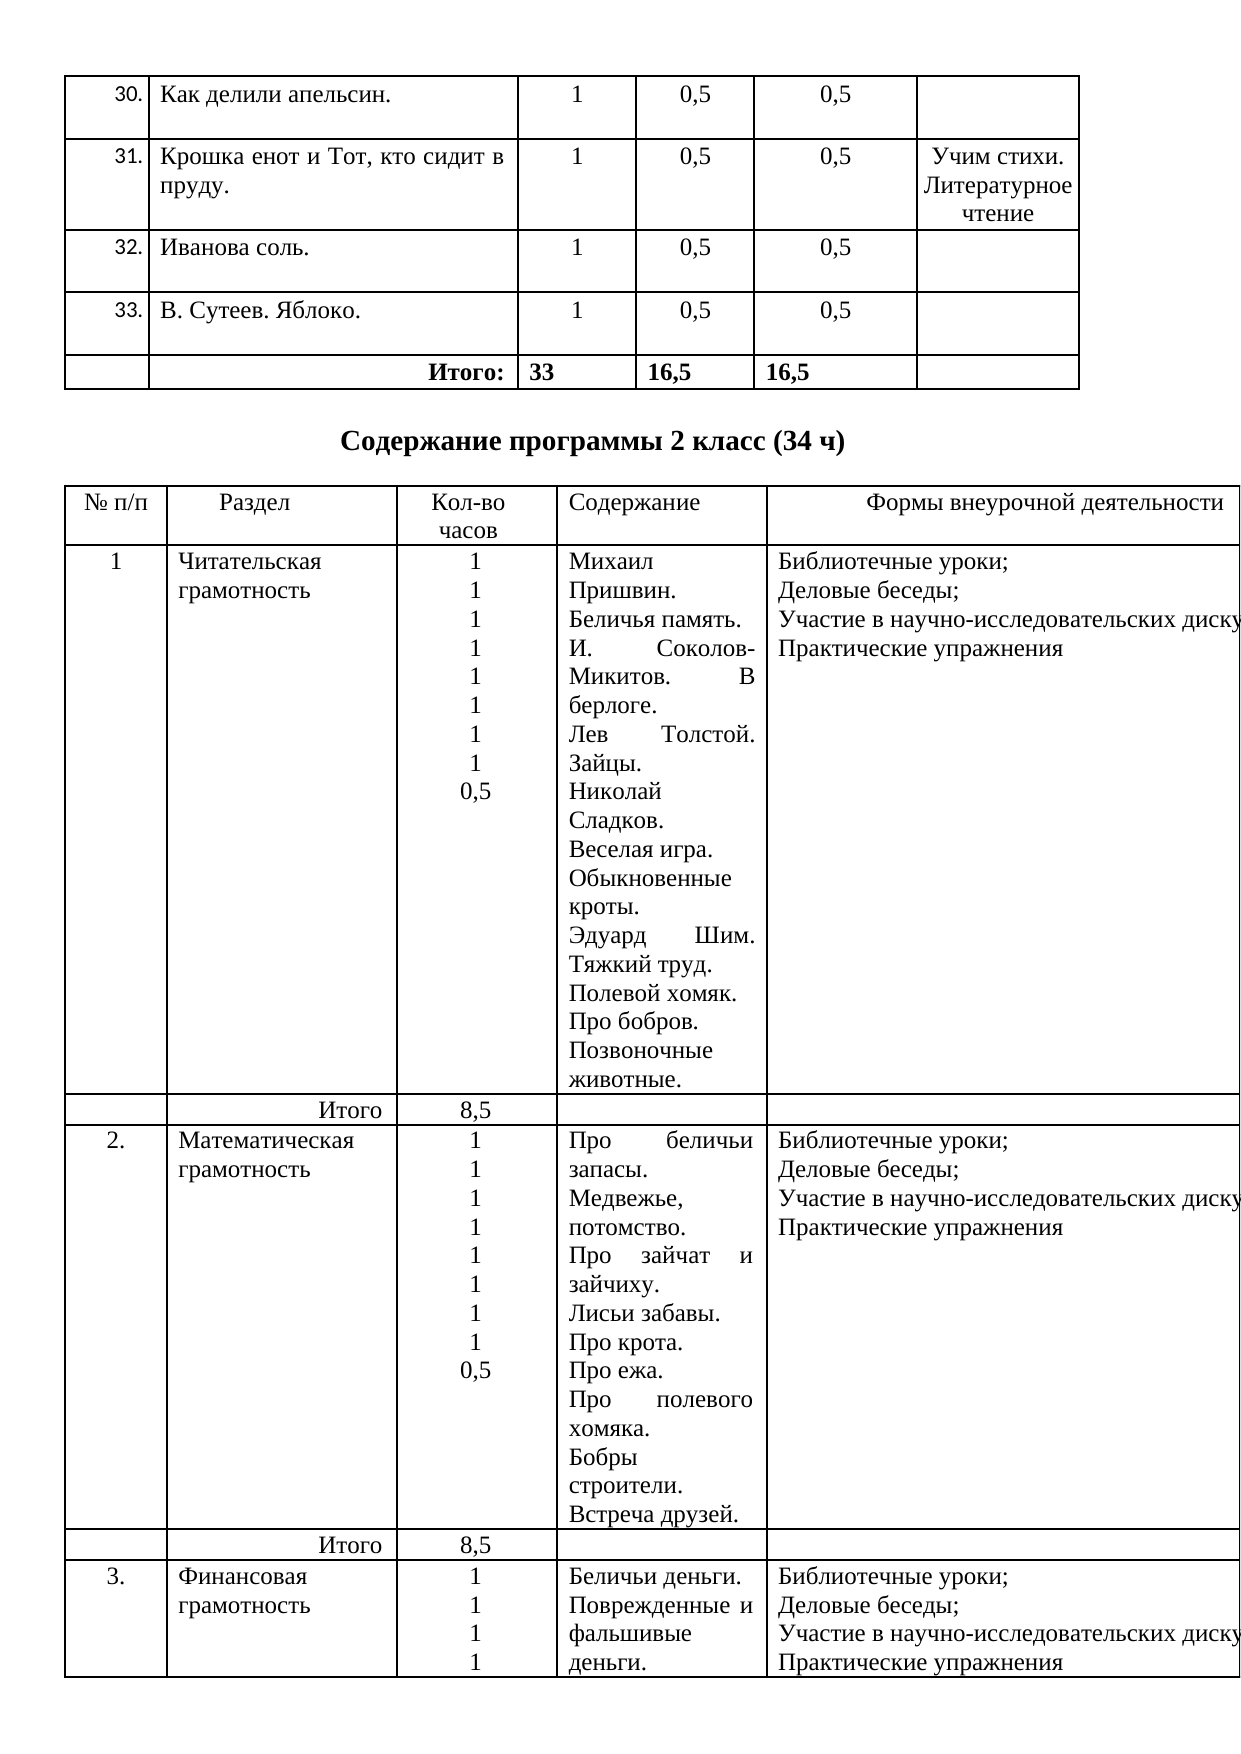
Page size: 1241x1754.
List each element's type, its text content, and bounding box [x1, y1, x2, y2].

table_cell Итого [168, 1530, 396, 1559]
table_header Формы внеурочной деятельности [768, 487, 1239, 544]
table_cell 0,5 [637, 77, 753, 137]
table_cell Итого [168, 1095, 396, 1123]
table_cell Математическая грамотность [168, 1126, 396, 1528]
table_cell 1 1 1 1 1 1 1 1 0,5 [398, 1561, 556, 1676]
table_cell [558, 1530, 766, 1559]
text Содержание программы 2 класс (34 ч) [75, 423, 1110, 457]
table_cell [66, 231, 148, 291]
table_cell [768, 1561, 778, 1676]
table_cell 8,5 [398, 1530, 556, 1559]
table_cell 0,5 [755, 231, 916, 291]
table_cell 0,5 [755, 293, 916, 354]
table_cell [66, 1095, 166, 1123]
table_cell 0,5 [755, 77, 916, 137]
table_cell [558, 1561, 766, 1676]
table_cell 1 [66, 546, 166, 1093]
table_cell 3. [66, 1561, 166, 1676]
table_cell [918, 140, 1078, 229]
table_cell 33 [519, 356, 635, 388]
table_cell 0,5 [755, 140, 916, 229]
table_cell [66, 356, 148, 388]
table_cell 0,5 [637, 293, 753, 354]
table_cell [918, 77, 1078, 137]
table_cell 1 [519, 77, 635, 137]
table_cell 2. [66, 1126, 166, 1528]
table_cell 0,5 [637, 231, 753, 291]
table_cell Про беличьи запасы. Медвежье, потомство. Про зайчат и зайчиху. Лисьи забавы. Про крота. Про ежа. Про полевого хомяка. Бобры строители. Встреча друзей. [558, 1126, 766, 1528]
table_cell [66, 293, 148, 354]
table_cell 1 1 1 1 1 1 1 1 0,5 [398, 1126, 556, 1528]
table_header Раздел [168, 487, 396, 544]
table_cell В. Сутеев. Яблоко. [150, 293, 517, 354]
table_cell Читательская грамотность [168, 546, 396, 1093]
table_cell 16,5 [637, 356, 753, 388]
table_cell [66, 140, 148, 229]
table_cell [918, 356, 1078, 388]
table_cell 0,5 [637, 140, 753, 229]
table_cell 8,5 [398, 1095, 556, 1123]
table_cell [918, 231, 1078, 291]
table_cell Иванова соль. [150, 231, 517, 291]
table_cell [918, 293, 1078, 354]
table_cell Как делили апельсин. [150, 77, 517, 137]
table_cell 1 [519, 293, 635, 354]
table_header № п/п [66, 487, 166, 544]
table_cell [168, 1561, 396, 1676]
table_cell 1 [519, 140, 635, 229]
table_cell [66, 1530, 166, 1559]
table_cell Библиотечные уроки; Деловые беседы; Участие в научно-исследовательских дискуссиях; Практические упражнения [768, 1126, 1239, 1528]
table_cell 16,5 [755, 356, 916, 388]
table_cell Михаил Пришвин. Беличья память. И. Соколов-Микитов. В берлоге. Лев Толстой. Зайцы. Николай Сладков. Веселая игра. Обыкновенные кроты. Эдуард Шим. Тяжкий труд. Полевой хомяк. Про бобров. Позвоночные животные. [558, 546, 766, 1093]
table_header Содержание [558, 487, 766, 544]
table_cell [66, 77, 148, 137]
table_cell [558, 1095, 766, 1123]
table_cell Библиотечные уроки; Деловые беседы; Участие в научно-исследовательских дискуссиях; Практические упражнения [768, 546, 1239, 1093]
table_cell Итого: [150, 356, 517, 388]
table_cell Крошка енот и Тот, кто сидит в пруду. [150, 140, 517, 229]
table_cell 1 1 1 1 1 1 1 1 0,5 [398, 546, 556, 1093]
table_header Кол-во часов [398, 487, 556, 544]
table_cell [768, 1095, 1239, 1123]
table_cell 1 [519, 231, 635, 291]
table_cell [768, 1530, 1239, 1559]
